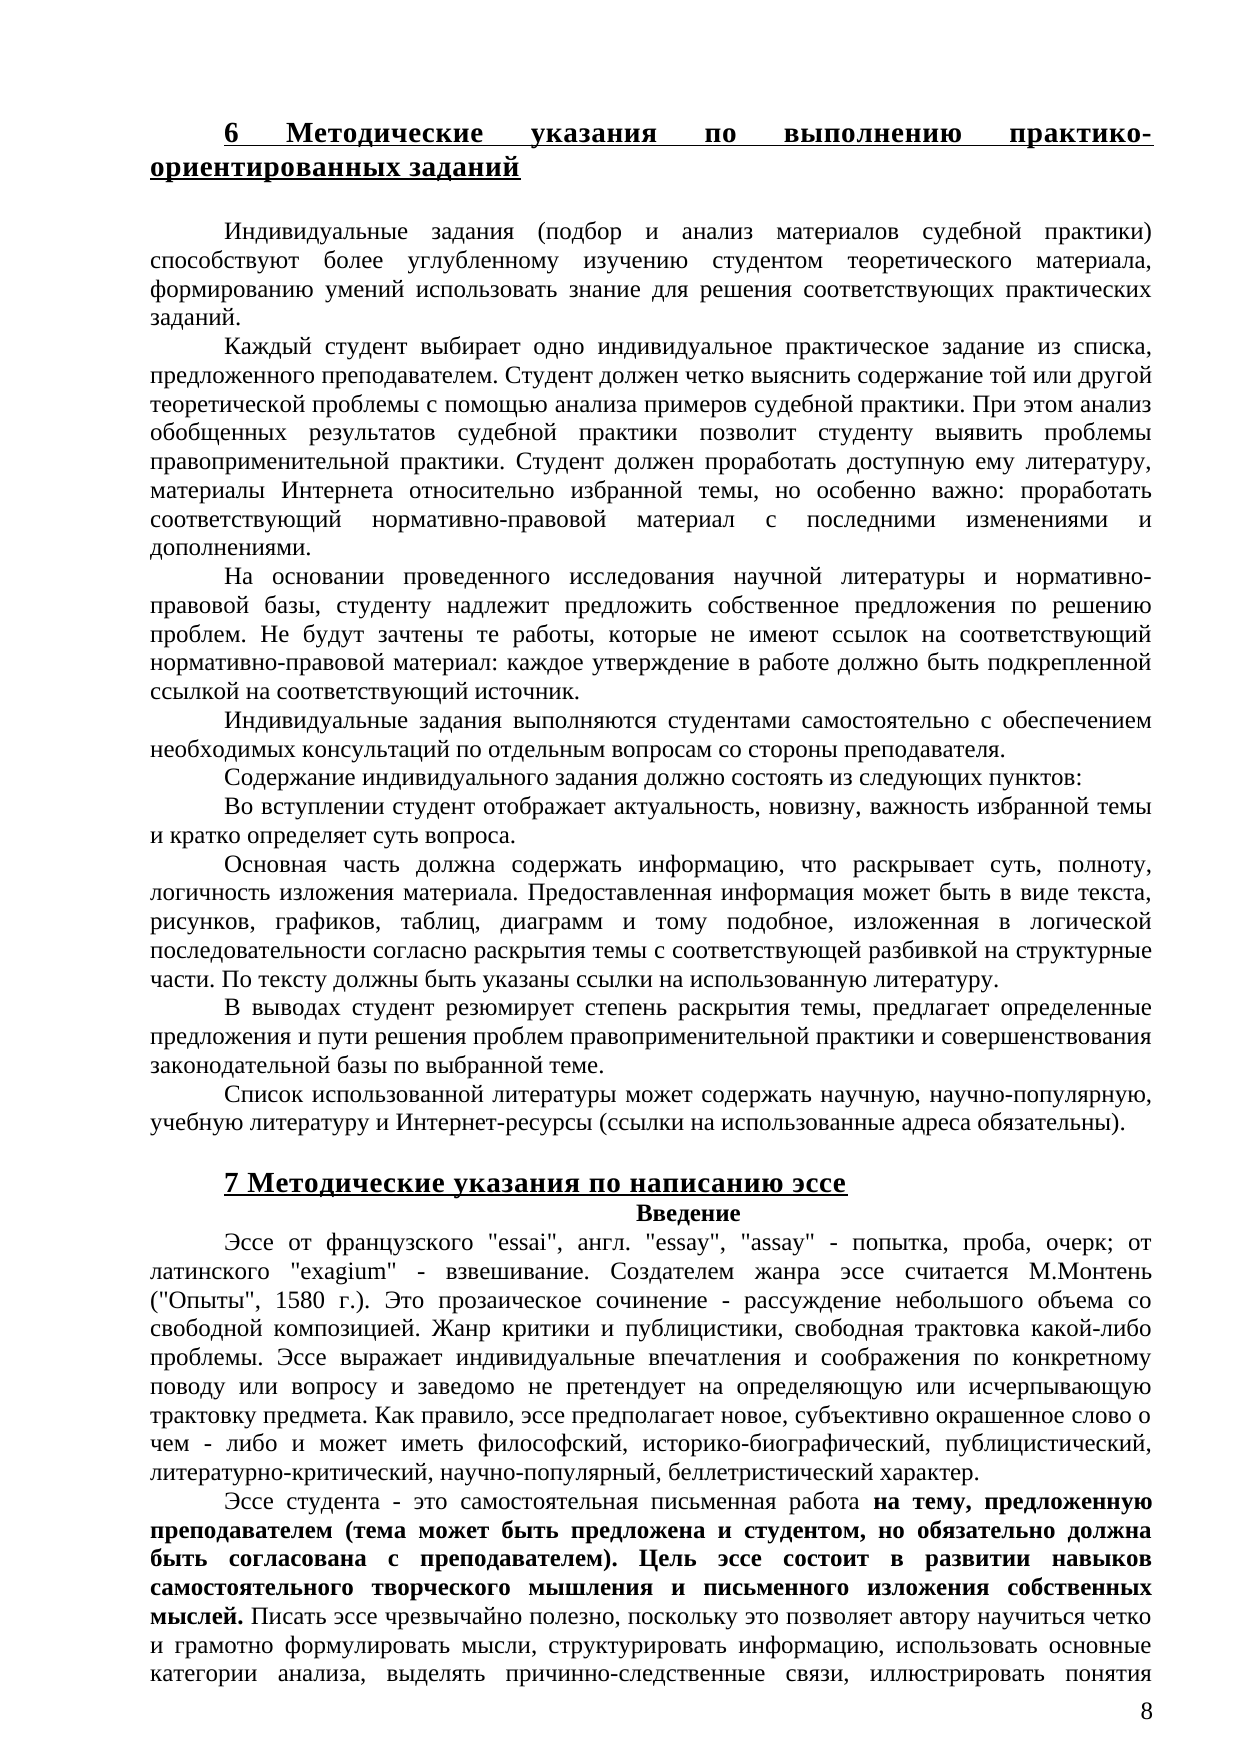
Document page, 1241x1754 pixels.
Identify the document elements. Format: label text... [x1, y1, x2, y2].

text Введение [150, 1198, 1153, 1227]
text Эссе от французского "essai", англ. "essay", "assay" - попытка, проба, очерк; от латинского "exagium" - взвешивание. Создателем жанра эссе считается М.Монтень ("Опыты", 1580 г.). Это прозаическое сочинение - рассуждение небольшого объема со свободной композицией. Жанр критики и публицистики, свободная трактовка какой-либо проблемы. Эссе выражает индивидуальные впечатления и соображения по конкретному поводу или вопросу и заведомо не претендует на определяющую или исчерпывающую трактовку предмета. Как правило, эссе предполагает новое, субъективно окрашенное слово о чем - либо и может иметь философский, историко-биографический, публицистический, литературно-критический, научно-популярный, беллетристический характер. [150, 1227, 1153, 1486]
text Список использованной литературы может содержать научную, научно-популярную, учебную литературу и Интернет-ресурсы (ссылки на использованные адреса обязательны). [150, 1079, 1153, 1136]
text Содержание индивидуального задания должно состоять из следующих пунктов: [150, 762, 1153, 791]
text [150, 1486, 1153, 1687]
text Индивидуальные задания выполняются студентами самостоятельно с обеспечением необходимых консультаций по отдельным вопросам со стороны преподавателя. [150, 705, 1153, 762]
text Во вступлении студент отображает актуальность, новизну, важность избранной темы и кратко определяет суть вопроса. [150, 791, 1153, 849]
text В выводах студент резюмирует степень раскрытия темы, предлагает определенные предложения и пути решения проблем правоприменительной практики и совершенствования законодательной базы по выбранной теме. [150, 992, 1153, 1079]
text Основная часть должна содержать информацию, что раскрывает суть, полноту, логичность изложения материала. Предоставленная информация может быть в виде текста, рисунков, графиков, таблиц, диаграмм и тому подобное, изложенная в логической последовательности согласно раскрытия темы с соответствующей разбивкой на структурные части. По тексту должны быть указаны ссылки на использованную литературу. [150, 849, 1153, 992]
text Каждый студент выбирает одно индивидуальное практическое задание из списка, предложенного преподавателем. Студент должен четко выяснить содержание той или другой теоретической проблемы с помощью анализа примеров судебной практики. При этом анализ обобщенных результатов судебной практики позволит студенту выявить проблемы правоприменительной практики. Студент должен проработать доступную ему литературу, материалы Интернета относительно избранной темы, но особенно важно: проработать соответствующий нормативно-правовой материал с последними изменениями и дополнениями. [150, 331, 1153, 561]
text 7 Методические указания по написанию эссе [150, 1165, 1153, 1198]
text На основании проведенного исследования научной литературы и нормативно-правовой базы, студенту надлежит предложить собственное предложения по решению проблем. Не будут зачтены те работы, которые не имеют ссылок на соответствующий нормативно-правовой материал: каждое утверждение в работе должно быть подкрепленной ссылкой на соответствующий источник. [150, 561, 1153, 705]
text Индивидуальные задания (подбор и анализ материалов судебной практики) способствуют более углубленному изучению студентом теоретического материала, формированию умений использовать знание для решения соответствующих практических заданий. [150, 216, 1153, 331]
text 6 Методические указания по выполнению практико-ориентированных заданий [150, 116, 1153, 183]
